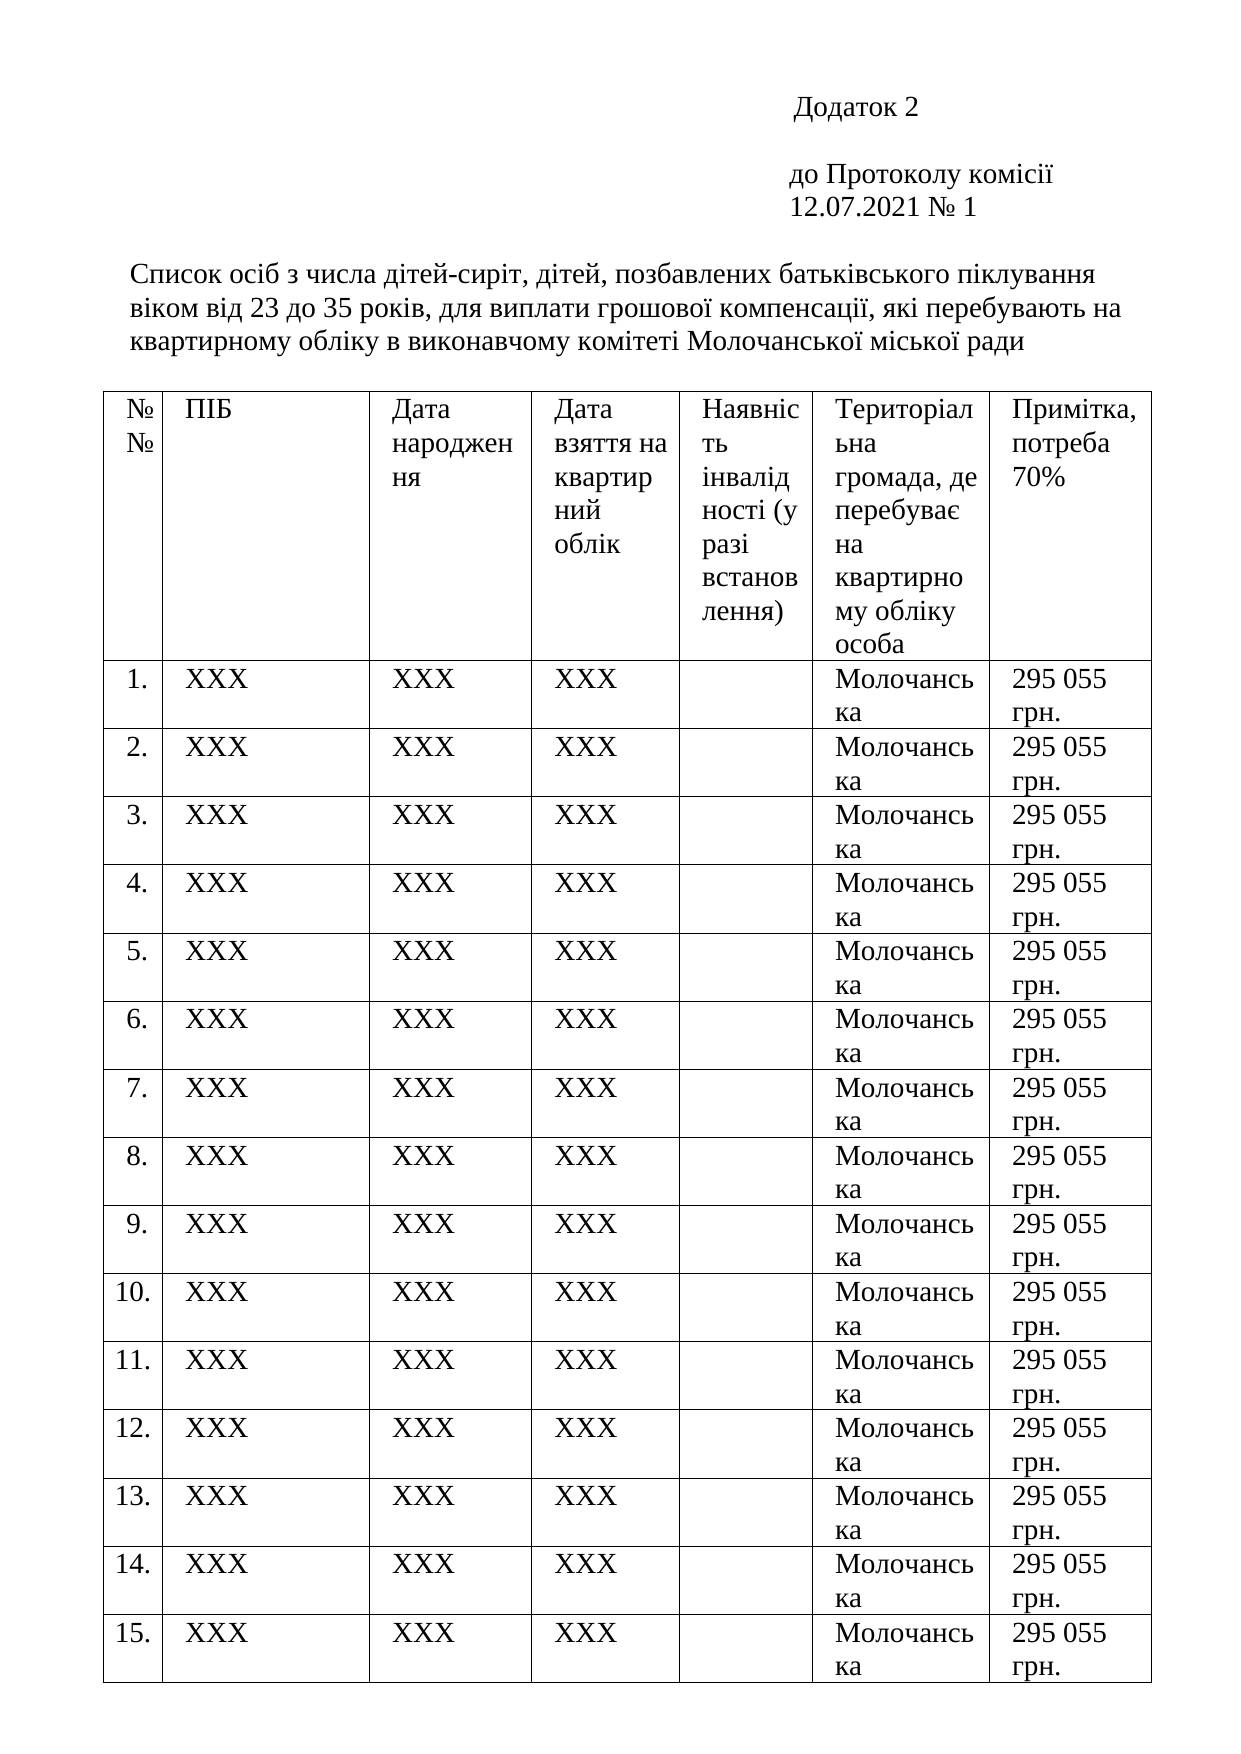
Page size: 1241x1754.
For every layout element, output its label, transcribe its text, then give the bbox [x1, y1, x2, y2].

table_cell ХХХ [532, 1479, 679, 1546]
table_cell [680, 1547, 812, 1614]
table_cell ХХХ [370, 1002, 531, 1069]
table_cell ХХХ [370, 797, 531, 864]
table_cell ХХХ [163, 1615, 369, 1682]
table_cell Молочанська [813, 1138, 989, 1205]
table_cell 295 055 грн. [990, 1410, 1151, 1477]
table_cell 295 055 грн. [990, 661, 1151, 728]
table_cell Молочанська [813, 1070, 989, 1137]
table_cell ХХХ [163, 934, 369, 1001]
table_cell 9. [104, 1206, 162, 1273]
table_cell ХХХ [532, 1547, 679, 1614]
table_cell [680, 934, 812, 1001]
table_cell 295 055 грн. [990, 729, 1151, 796]
table_cell 4. [104, 865, 162, 932]
table_cell ХХХ [370, 729, 531, 796]
table_cell [680, 797, 812, 864]
table_cell [680, 1342, 812, 1409]
table_cell ХХХ [532, 865, 679, 932]
table_header ПІБ [163, 392, 369, 660]
table_cell [680, 1138, 812, 1205]
table_cell Молочанська [813, 1342, 989, 1409]
table_cell ХХХ [163, 1342, 369, 1409]
table_cell 295 055 грн. [990, 934, 1151, 1001]
table_cell ХХХ [163, 1410, 369, 1477]
table_cell ХХХ [163, 797, 369, 864]
table_cell 295 055 грн. [990, 1138, 1151, 1205]
table_cell [680, 1070, 812, 1137]
table_cell ХХХ [370, 1342, 531, 1409]
table_cell ХХХ [532, 661, 679, 728]
table_cell ХХХ [370, 934, 531, 1001]
table_cell ХХХ [532, 1070, 679, 1137]
table_cell [680, 1274, 812, 1341]
table_cell ХХХ [163, 1479, 369, 1546]
table_cell ХХХ [370, 1274, 531, 1341]
text до Протоколу комісії [719, 156, 1151, 189]
table_cell ХХХ [532, 1615, 679, 1682]
table_cell Молочанська [813, 934, 989, 1001]
table_cell ХХХ [532, 1410, 679, 1477]
table_cell [680, 1410, 812, 1477]
table_cell ХХХ [163, 1206, 369, 1273]
table_cell [680, 1206, 812, 1273]
table_header Дата взяття на квартирний облік [532, 392, 679, 660]
table_cell ХХХ [370, 1070, 531, 1137]
table_cell 13. [104, 1479, 162, 1546]
table_cell 3. [104, 797, 162, 864]
table_cell 12. [104, 1410, 162, 1477]
table_cell Молочанська [813, 1615, 989, 1682]
table_cell ХХХ [370, 1479, 531, 1546]
table_cell ХХХ [370, 1615, 531, 1682]
table_cell 1. [104, 661, 162, 728]
table_cell ХХХ [163, 1274, 369, 1341]
table_cell ХХХ [532, 934, 679, 1001]
table_cell ХХХ [532, 1138, 679, 1205]
table_cell ХХХ [370, 1547, 531, 1614]
table_cell 295 055 грн. [990, 1479, 1151, 1546]
table_cell ХХХ [163, 1002, 369, 1069]
table_cell [680, 865, 812, 932]
table_cell Молочанська [813, 661, 989, 728]
text Список осіб з числа дітей-сиріт, дітей, позбавлених батьківського піклування віком від 23 до 35 років, для виплати грошової компенсації, які перебувають на [129, 256, 1151, 323]
table_cell Молочанська [813, 797, 989, 864]
table_cell 11. [104, 1342, 162, 1409]
table_cell ХХХ [163, 1547, 369, 1614]
table_cell 295 055 грн. [990, 1547, 1151, 1614]
table_cell 10. [104, 1274, 162, 1341]
table_cell 295 055 грн. [990, 865, 1151, 932]
table_cell ХХХ [370, 1206, 531, 1273]
table_cell ХХХ [163, 729, 369, 796]
table_cell 295 055 грн. [990, 1615, 1151, 1682]
table_cell 295 055 грн. [990, 1342, 1151, 1409]
table_cell ХХХ [163, 661, 369, 728]
table_cell Молочанська [813, 1410, 989, 1477]
table_cell 15. [104, 1615, 162, 1682]
table_cell 14. [104, 1547, 162, 1614]
table_cell [680, 1615, 812, 1682]
table_header №№ [104, 392, 162, 660]
table_header Примітка, потреба 70% [990, 392, 1151, 660]
text квартирному обліку в виконавчому комітеті Молочанської міської ради [129, 323, 1151, 357]
table_cell Молочанська [813, 1274, 989, 1341]
table_cell 7. [104, 1070, 162, 1137]
table_cell ХХХ [532, 1274, 679, 1341]
table_cell ХХХ [370, 1410, 531, 1477]
table_cell Молочанська [813, 1547, 989, 1614]
text Додаток 2 [793, 89, 1151, 122]
table_cell ХХХ [532, 729, 679, 796]
table_cell 295 055 грн. [990, 797, 1151, 864]
table_cell ХХХ [532, 1342, 679, 1409]
table_cell [680, 1479, 812, 1546]
table_cell Молочанська [813, 1206, 989, 1273]
table_cell 8. [104, 1138, 162, 1205]
table_cell 295 055 грн. [990, 1274, 1151, 1341]
table_cell Молочанська [813, 729, 989, 796]
table_cell ХХХ [532, 797, 679, 864]
table_cell 5. [104, 934, 162, 1001]
table_header Наявність інвалідності (у разі встановлення) [680, 392, 812, 660]
table_cell 295 055 грн. [990, 1070, 1151, 1137]
table_cell ХХХ [163, 1138, 369, 1205]
table_cell ХХХ [370, 865, 531, 932]
table_cell 6. [104, 1002, 162, 1069]
table_cell ХХХ [532, 1002, 679, 1069]
table_cell Молочанська [813, 1002, 989, 1069]
table_cell ХХХ [532, 1206, 679, 1273]
table_cell [680, 729, 812, 796]
table_cell ХХХ [370, 661, 531, 728]
table_cell [680, 661, 812, 728]
table_cell ХХХ [370, 1138, 531, 1205]
table_cell 295 055 грн. [990, 1206, 1151, 1273]
table_cell Молочанська [813, 865, 989, 932]
table_cell 2. [104, 729, 162, 796]
table_header Дата народження [370, 392, 531, 660]
table_cell ХХХ [163, 1070, 369, 1137]
text 12.07.2021 № 1 [719, 189, 1151, 223]
table_cell 295 055 грн. [990, 1002, 1151, 1069]
table_header Територіальна громада, де перебуває на квартирному обліку особа [813, 392, 989, 660]
table_cell ХХХ [163, 865, 369, 932]
table_cell [680, 1002, 812, 1069]
table_cell Молочанська [813, 1479, 989, 1546]
